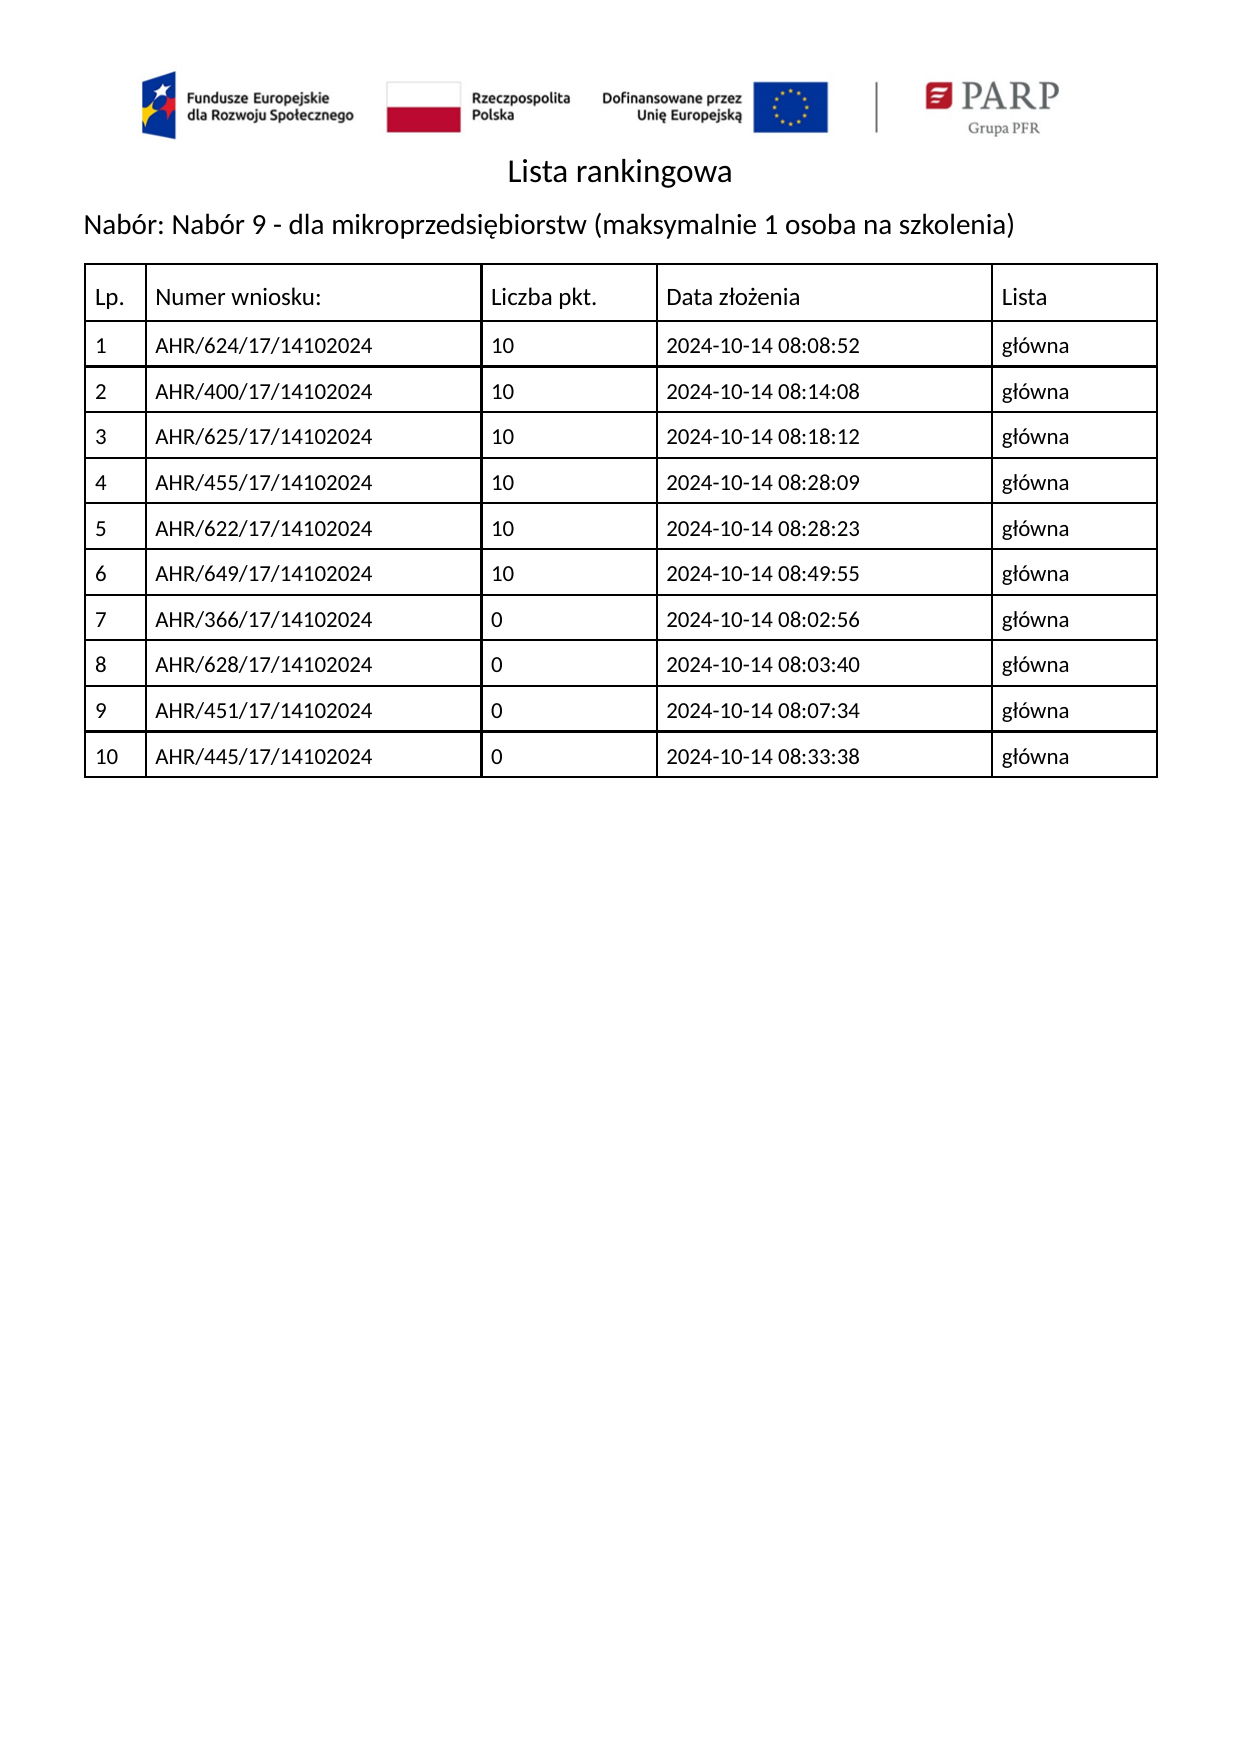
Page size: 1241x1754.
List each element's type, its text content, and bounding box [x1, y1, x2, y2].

table_cell 2024-10-14 08:07:34 [658, 687, 991, 730]
table_cell 2024-10-14 08:49:55 [658, 550, 991, 593]
table_cell AHR/451/17/14102024 [147, 687, 480, 730]
table_cell 6 [86, 550, 145, 593]
table_cell AHR/622/17/14102024 [147, 504, 480, 548]
table_cell główna [993, 641, 1156, 685]
table_cell 2024-10-14 08:33:38 [658, 733, 991, 776]
table_cell 2024-10-14 08:08:52 [658, 322, 991, 365]
table_cell 7 [86, 596, 145, 639]
table_cell AHR/649/17/14102024 [147, 550, 480, 593]
table_cell AHR/366/17/14102024 [147, 596, 480, 639]
table_cell główna [993, 459, 1156, 502]
table_header Liczba pkt. [483, 265, 656, 320]
table_cell 8 [86, 641, 145, 685]
table_cell 3 [86, 413, 145, 457]
table_cell główna [993, 733, 1156, 776]
table_header Lista [993, 265, 1156, 320]
table_cell główna [993, 596, 1156, 639]
table_cell główna [993, 504, 1156, 548]
table_cell 2024-10-14 08:02:56 [658, 596, 991, 639]
table_cell 0 [483, 641, 656, 685]
table_cell AHR/455/17/14102024 [147, 459, 480, 502]
table_cell 2024-10-14 08:03:40 [658, 641, 991, 685]
table_cell 10 [483, 459, 656, 502]
table_cell 2024-10-14 08:28:23 [658, 504, 991, 548]
table_cell główna [993, 413, 1156, 457]
table_header Numer wniosku: [147, 265, 480, 320]
picture [127, 62, 1074, 149]
table_cell 10 [483, 368, 656, 411]
table_cell 2024-10-14 08:28:09 [658, 459, 991, 502]
table_cell 10 [483, 322, 656, 365]
table_cell AHR/400/17/14102024 [147, 368, 480, 411]
text Lista rankingowa [123, 150, 1117, 191]
table_cell 5 [86, 504, 145, 548]
table_cell 10 [483, 550, 656, 593]
table_header Data złożenia [658, 265, 991, 320]
table_cell 9 [86, 687, 145, 730]
table_cell 10 [86, 733, 145, 776]
table_cell AHR/624/17/14102024 [147, 322, 480, 365]
table_cell 10 [483, 413, 656, 457]
table_cell 2024-10-14 08:14:08 [658, 368, 991, 411]
table_cell 10 [483, 504, 656, 548]
table_cell 1 [86, 322, 145, 365]
table_cell 0 [483, 687, 656, 730]
table_header Lp. [86, 265, 145, 320]
table_cell 2 [86, 368, 145, 411]
table_cell 4 [86, 459, 145, 502]
table_cell główna [993, 322, 1156, 365]
table_cell AHR/628/17/14102024 [147, 641, 480, 685]
table_cell główna [993, 550, 1156, 593]
table_cell główna [993, 687, 1156, 730]
table_cell 0 [483, 596, 656, 639]
table_cell 0 [483, 733, 656, 776]
table_cell główna [993, 368, 1156, 411]
table_cell AHR/625/17/14102024 [147, 413, 480, 457]
table_cell AHR/445/17/14102024 [147, 733, 480, 776]
table_cell 2024-10-14 08:18:12 [658, 413, 991, 457]
text Nabór: Nabór 9 - dla mikroprzedsiębiorstw (maksymalnie 1 osoba na szkolenia) [83, 206, 1117, 242]
